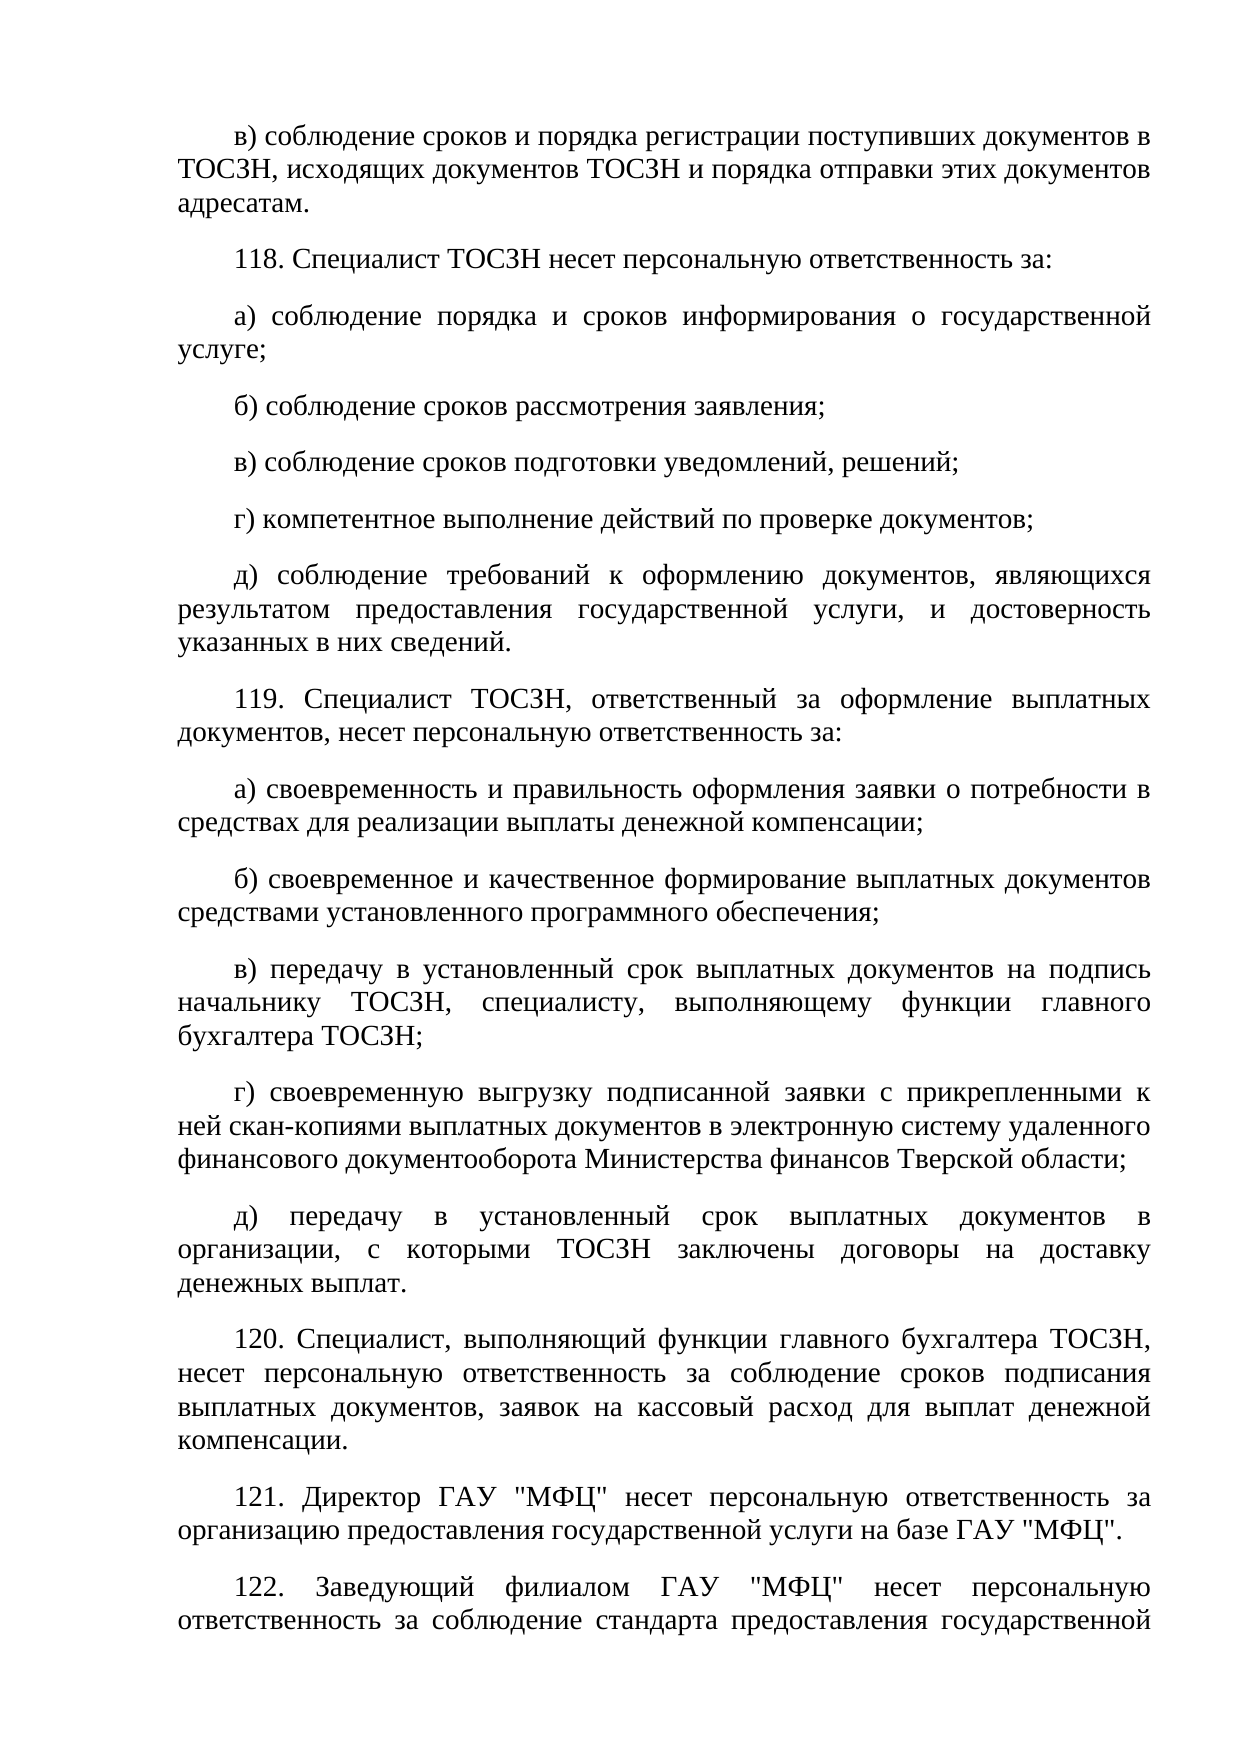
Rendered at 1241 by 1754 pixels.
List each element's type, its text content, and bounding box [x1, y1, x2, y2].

text в) соблюдение сроков подготовки уведомлений, решений; [177, 444, 1152, 478]
text 118. Специалист ТОСЗН несет персональную ответственность за: [177, 242, 1152, 275]
text д) соблюдение требований к оформлению документов, являющихся результатом предоставления государственной услуги, и достоверность указанных в них сведений. [177, 557, 1152, 658]
text г) своевременную выгрузку подписанной заявки с прикрепленными к ней скан-копиями выплатных документов в электронную систему удаленного финансового документооборота Министерства финансов Тверской области; [177, 1074, 1152, 1175]
text а) соблюдение порядка и сроков информирования о государственной услуге; [177, 298, 1152, 365]
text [177, 1569, 1152, 1636]
text а) своевременность и правильность оформления заявки о потребности в средствах для реализации выплаты денежной компенсации; [177, 771, 1152, 838]
text в) передачу в установленный срок выплатных документов на подпись начальнику ТОСЗН, специалисту, выполняющему функции главного бухгалтера ТОСЗН; [177, 951, 1152, 1052]
text 120. Специалист, выполняющий функции главного бухгалтера ТОСЗН, несет персональную ответственность за соблюдение сроков подписания выплатных документов, заявок на кассовый расход для выплат денежной компенсации. [177, 1322, 1152, 1456]
text г) компетентное выполнение действий по проверке документов; [177, 501, 1152, 534]
text д) передачу в установленный срок выплатных документов в организации, с которыми ТОСЗН заключены договоры на доставку денежных выплат. [177, 1198, 1152, 1299]
text 119. Специалист ТОСЗН, ответственный за оформление выплатных документов, несет персональную ответственность за: [177, 681, 1152, 748]
text б) соблюдение сроков рассмотрения заявления; [177, 388, 1152, 422]
text в) соблюдение сроков и порядка регистрации поступивших документов в ТОСЗН, исходящих документов ТОСЗН и порядка отправки этих документов адресатам. [177, 118, 1152, 219]
text б) своевременное и качественное формирование выплатных документов средствами установленного программного обеспечения; [177, 861, 1152, 928]
text 121. Директор ГАУ "МФЦ" несет персональную ответственность за организацию предоставления государственной услуги на базе ГАУ "МФЦ". [177, 1479, 1152, 1546]
